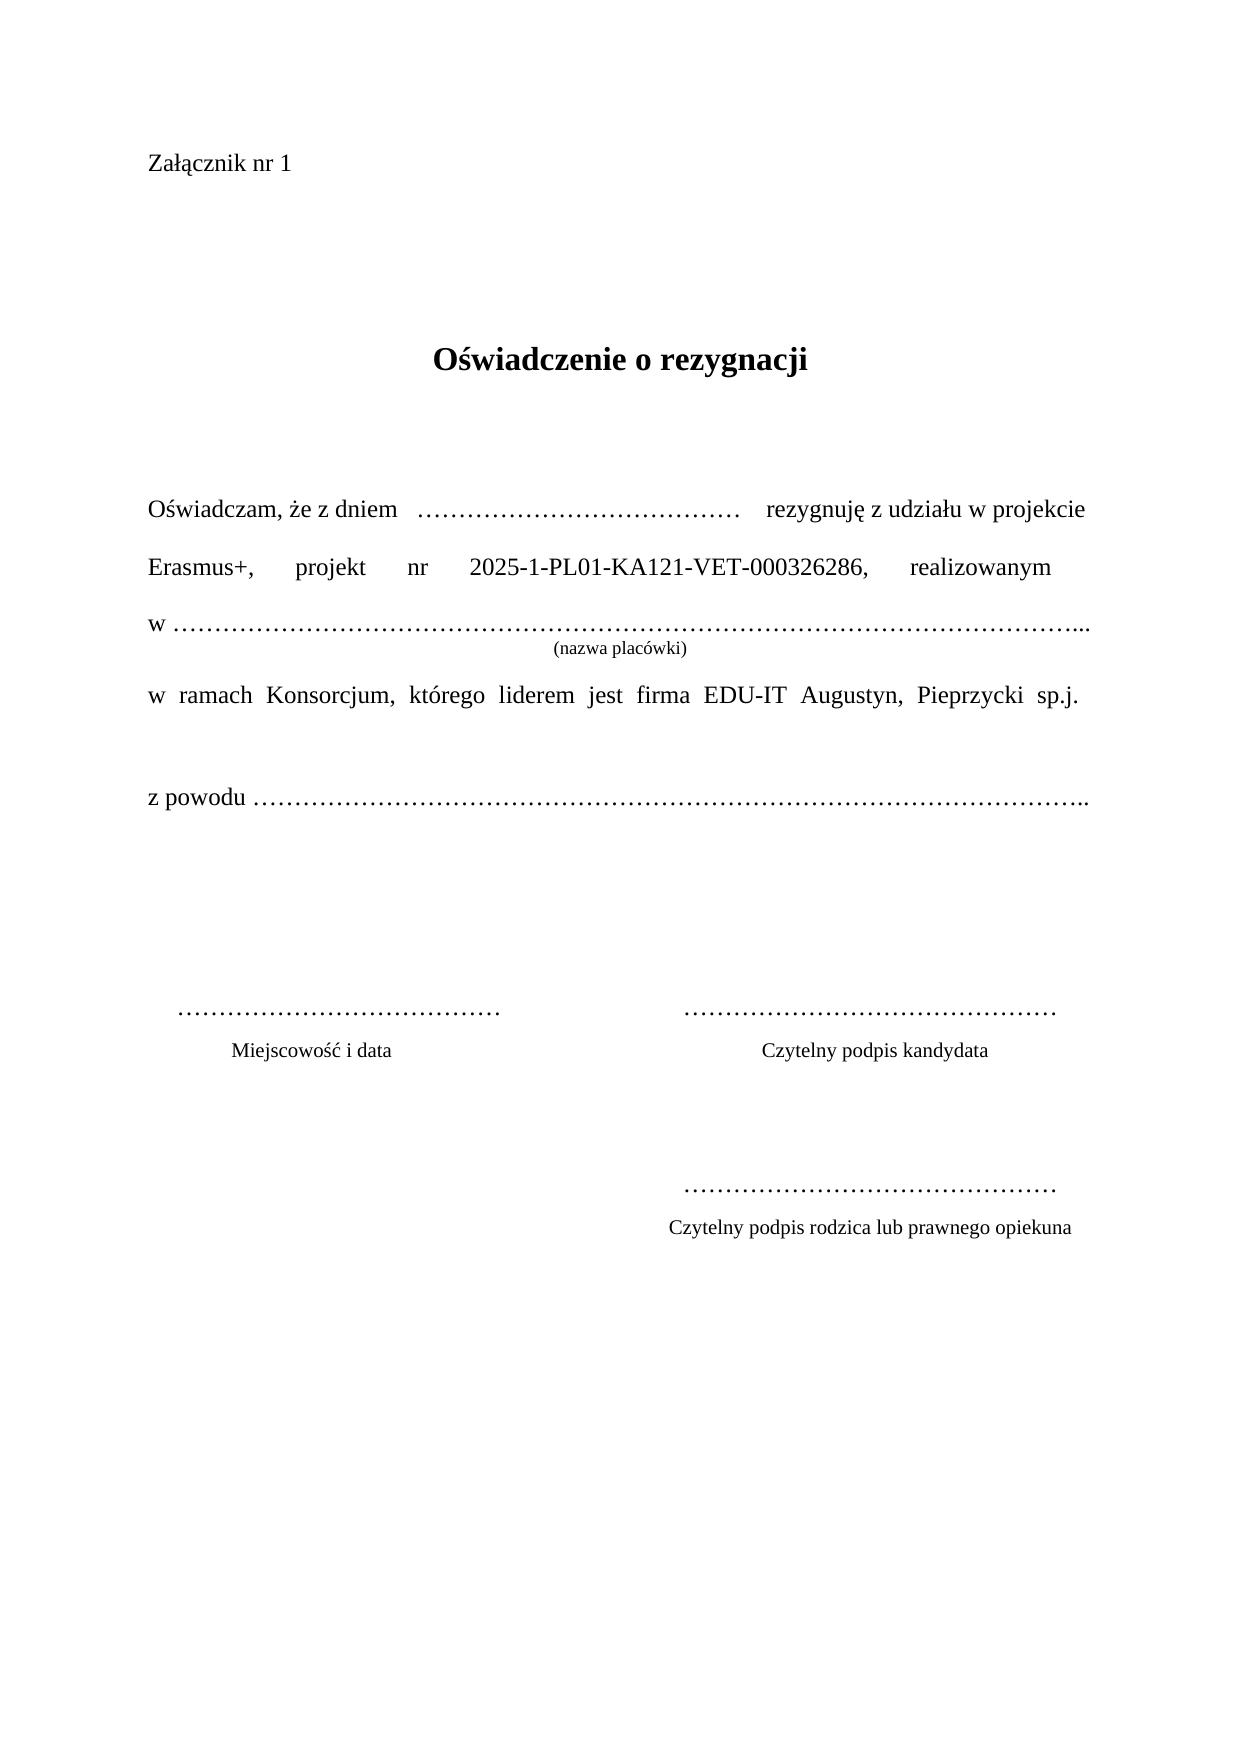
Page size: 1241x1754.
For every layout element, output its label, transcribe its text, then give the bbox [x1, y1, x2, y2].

text Załącznik nr 1 [148, 148, 1093, 176]
text Oświadczam, że z dniem ………………………………… rezygnuję z udziału w projekcie [148, 494, 1093, 523]
text z powodu ……………………………………………………………………………………….. [148, 782, 1093, 811]
text Czytelny podpis rodzica lub prawnego opiekuna [148, 1214, 1093, 1239]
text Oświadczenie o rezygnacji [148, 339, 1093, 377]
text w ………………………………………………………………………………………………... [148, 608, 1093, 637]
text Miejscowość i data Czytelny podpis kandydata [148, 1038, 1093, 1062]
text w ramach Konsorcjum, którego liderem jest firma EDU-IT Augustyn, Pieprzycki sp.j. [148, 680, 1093, 751]
text ……………………………………… [664, 1169, 1093, 1198]
text Erasmus+, projekt nr 2025-1-PL01-KA121-VET-000326286, realizowanym [148, 552, 1093, 608]
text (nazwa placówki) [148, 637, 1093, 659]
table_header ………………………………… ……………………………………… [158, 992, 1083, 1038]
